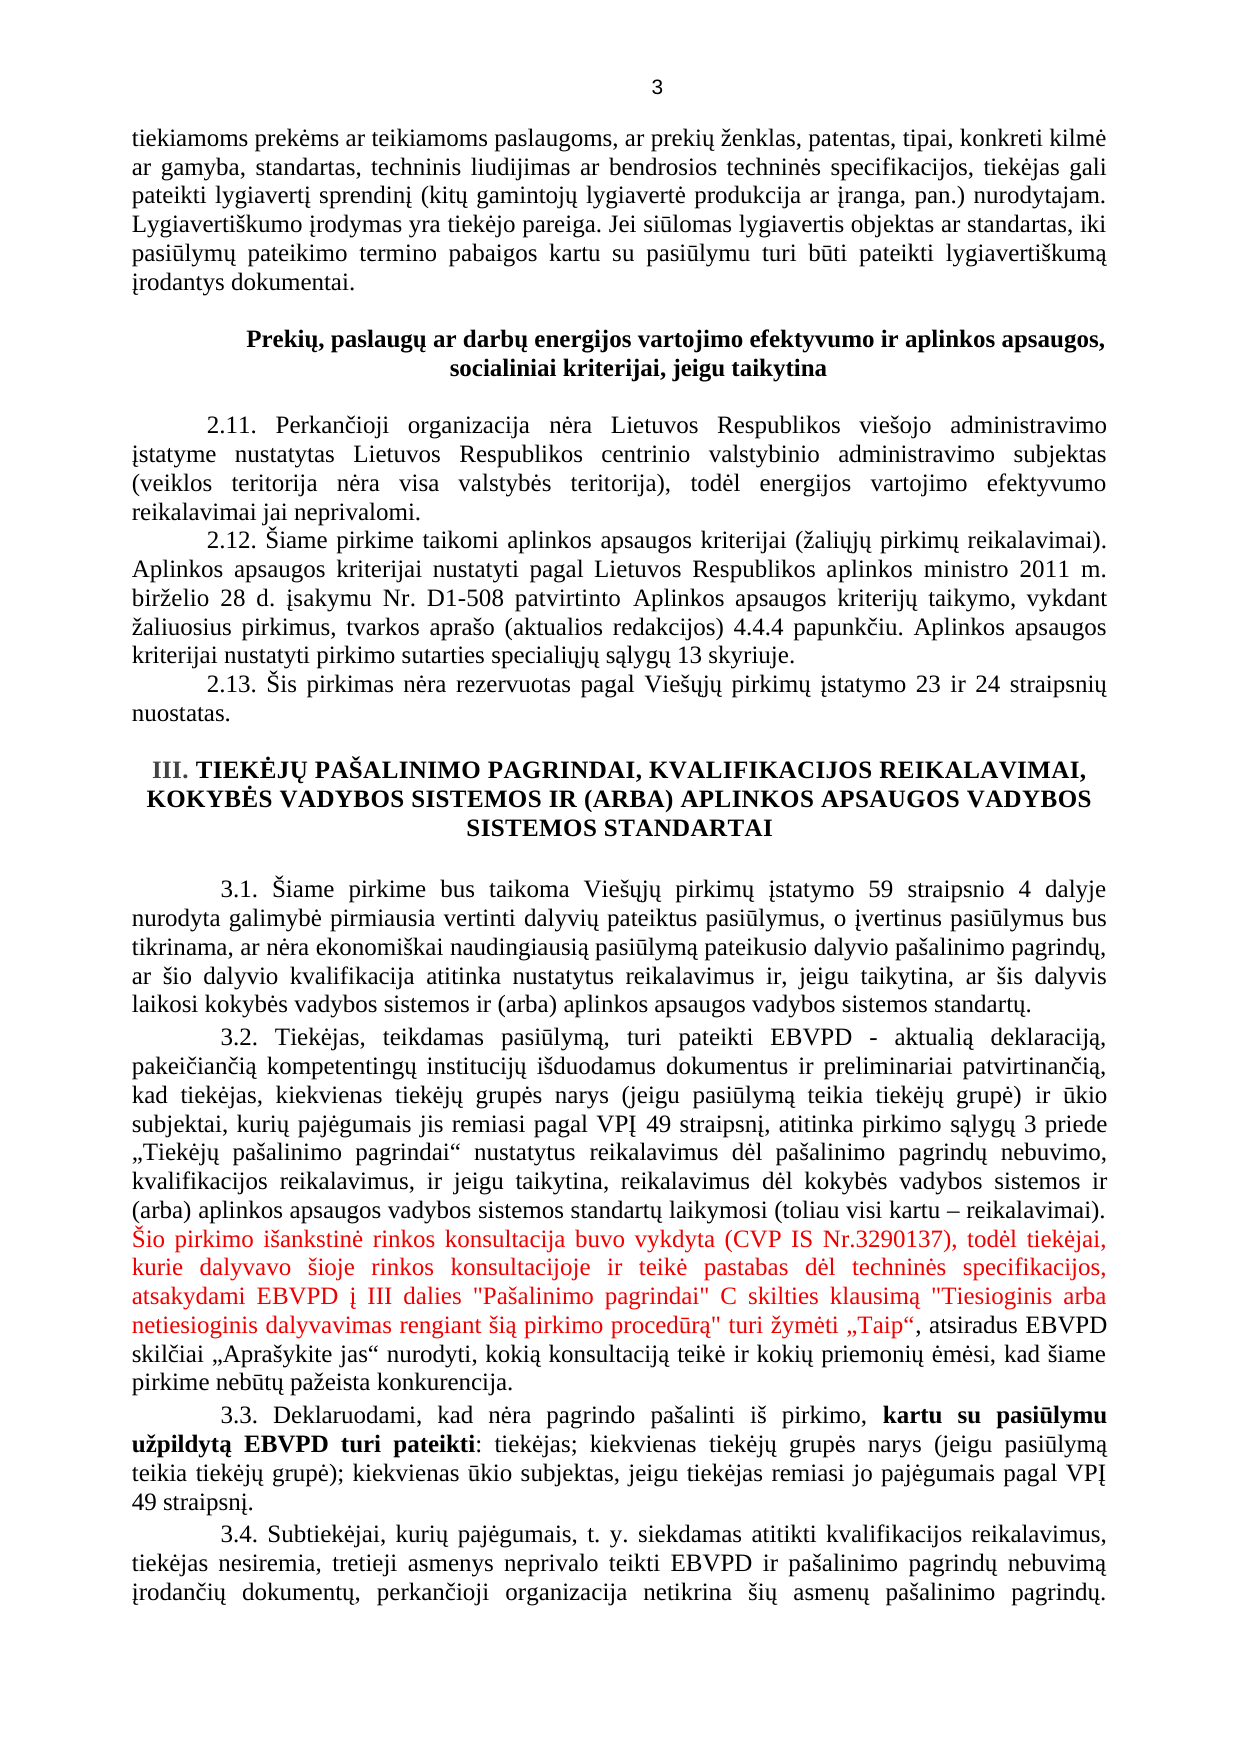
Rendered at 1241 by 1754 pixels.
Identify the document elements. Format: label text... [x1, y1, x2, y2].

text Prekių, paslaugų ar darbų energijos vartojimo efektyvumo ir aplinkos apsaugos, socialiniai kriterijai, jeigu taikytina [169, 324, 1107, 382]
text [132, 123, 1107, 295]
text 2.13. Šis pirkimas nėra rezervuotas pagal Viešųjų pirkimų įstatymo 23 ir 24 straipsnių nuostatas. [132, 669, 1107, 727]
text 3.1. Šiame pirkime bus taikoma Viešųjų pirkimų įstatymo 59 straipsnio 4 dalyje nurodyta galimybė pirmiausia vertinti dalyvių pateiktus pasiūlymus, o įvertinus pasiūlymus bus tikrinama, ar nėra ekonomiškai naudingiausią pasiūlymą pateikusio dalyvio pašalinimo pagrindų, ar šio dalyvio kvalifikacija atitinka nustatytus reikalavimus ir, jeigu taikytina, ar šis dalyvis laikosi kokybės vadybos sistemos ir (arba) aplinkos apsaugos vadybos sistemos standartų. [132, 874, 1107, 1018]
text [132, 1519, 1107, 1606]
text 3.2. Tiekėjas, teikdamas pasiūlymą, turi pateikti EBVPD - aktualią deklaraciją, pakeičiančią kompetentingų institucijų išduodamus dokumentus ir preliminariai patvirtinančią, kad tiekėjas, kiekvienas tiekėjų grupės narys (jeigu pasiūlymą teikia tiekėjų grupė) ir ūkio subjektai, kurių pajėgumais jis remiasi pagal VPĮ 49 straipsnį, atitinka pirkimo sąlygų 3 priede „Tiekėjų pašalinimo pagrindai“ nustatytus reikalavimus dėl pašalinimo pagrindų nebuvimo, kvalifikacijos reikalavimus, ir jeigu taikytina, reikalavimus dėl kokybės vadybos sistemos ir (arba) aplinkos apsaugos vadybos sistemos standartų laikymosi (toliau visi kartu – reikalavimai). Šio pirkimo išankstinė rinkos konsultacija buvo vykdyta (CVP IS Nr.3290137), todėl tiekėjai, kurie dalyvavo šioje rinkos konsultacijoje ir teikė pastabas dėl techninės specifikacijos, atsakydami EBVPD į III dalies "Pašalinimo pagrindai" C skilties klausimą "Tiesioginis arba netiesioginis dalyvavimas rengiant šią pirkimo procedūrą" turi žymėti „Taip“, atsiradus EBVPD skilčiai „Aprašykite jas“ nurodyti, kokią konsultaciją teikė ir kokių priemonių ėmėsi, kad šiame pirkime nebūtų pažeista konkurencija. [132, 1022, 1107, 1396]
text 3.3. Deklaruodami, kad nėra pagrindo pašalinti iš pirkimo, kartu su pasiūlymu užpildytą EBVPD turi pateikti: tiekėjas; kiekvienas tiekėjų grupės narys (jeigu pasiūlymą teikia tiekėjų grupė); kiekvienas ūkio subjektas, jeigu tiekėjas remiasi jo pajėgumais pagal VPĮ 49 straipsnį. [132, 1400, 1107, 1515]
subtitle III. TIEKĖJŲ PAŠALINIMO PAGRINDAI, KVALIFIKACIJOS REIKALAVIMAI, KOKYBĖS VADYBOS SISTEMOS IR (ARBA) APLINKOS APSAUGOS VADYBOS SISTEMOS STANDARTAI [132, 755, 1107, 842]
text 2.12. Šiame pirkime taikomi aplinkos apsaugos kriterijai (žaliųjų pirkimų reikalavimai). Aplinkos apsaugos kriterijai nustatyti pagal Lietuvos Respublikos aplinkos ministro 2011 m. birželio 28 d. įsakymu Nr. D1-508 patvirtinto Aplinkos apsaugos kriterijų taikymo, vykdant žaliuosius pirkimus, tvarkos aprašo (aktualios redakcijos) 4.4.4 papunkčiu. Aplinkos apsaugos kriterijai nustatyti pirkimo sutarties specialiųjų sąlygų 13 skyriuje. [132, 525, 1107, 669]
text 2.11. Perkančioji organizacija nėra Lietuvos Respublikos viešojo administravimo įstatyme nustatytas Lietuvos Respublikos centrinio valstybinio administravimo subjektas (veiklos teritorija nėra visa valstybės teritorija), todėl energijos vartojimo efektyvumo reikalavimai jai neprivalomi. [132, 410, 1107, 525]
